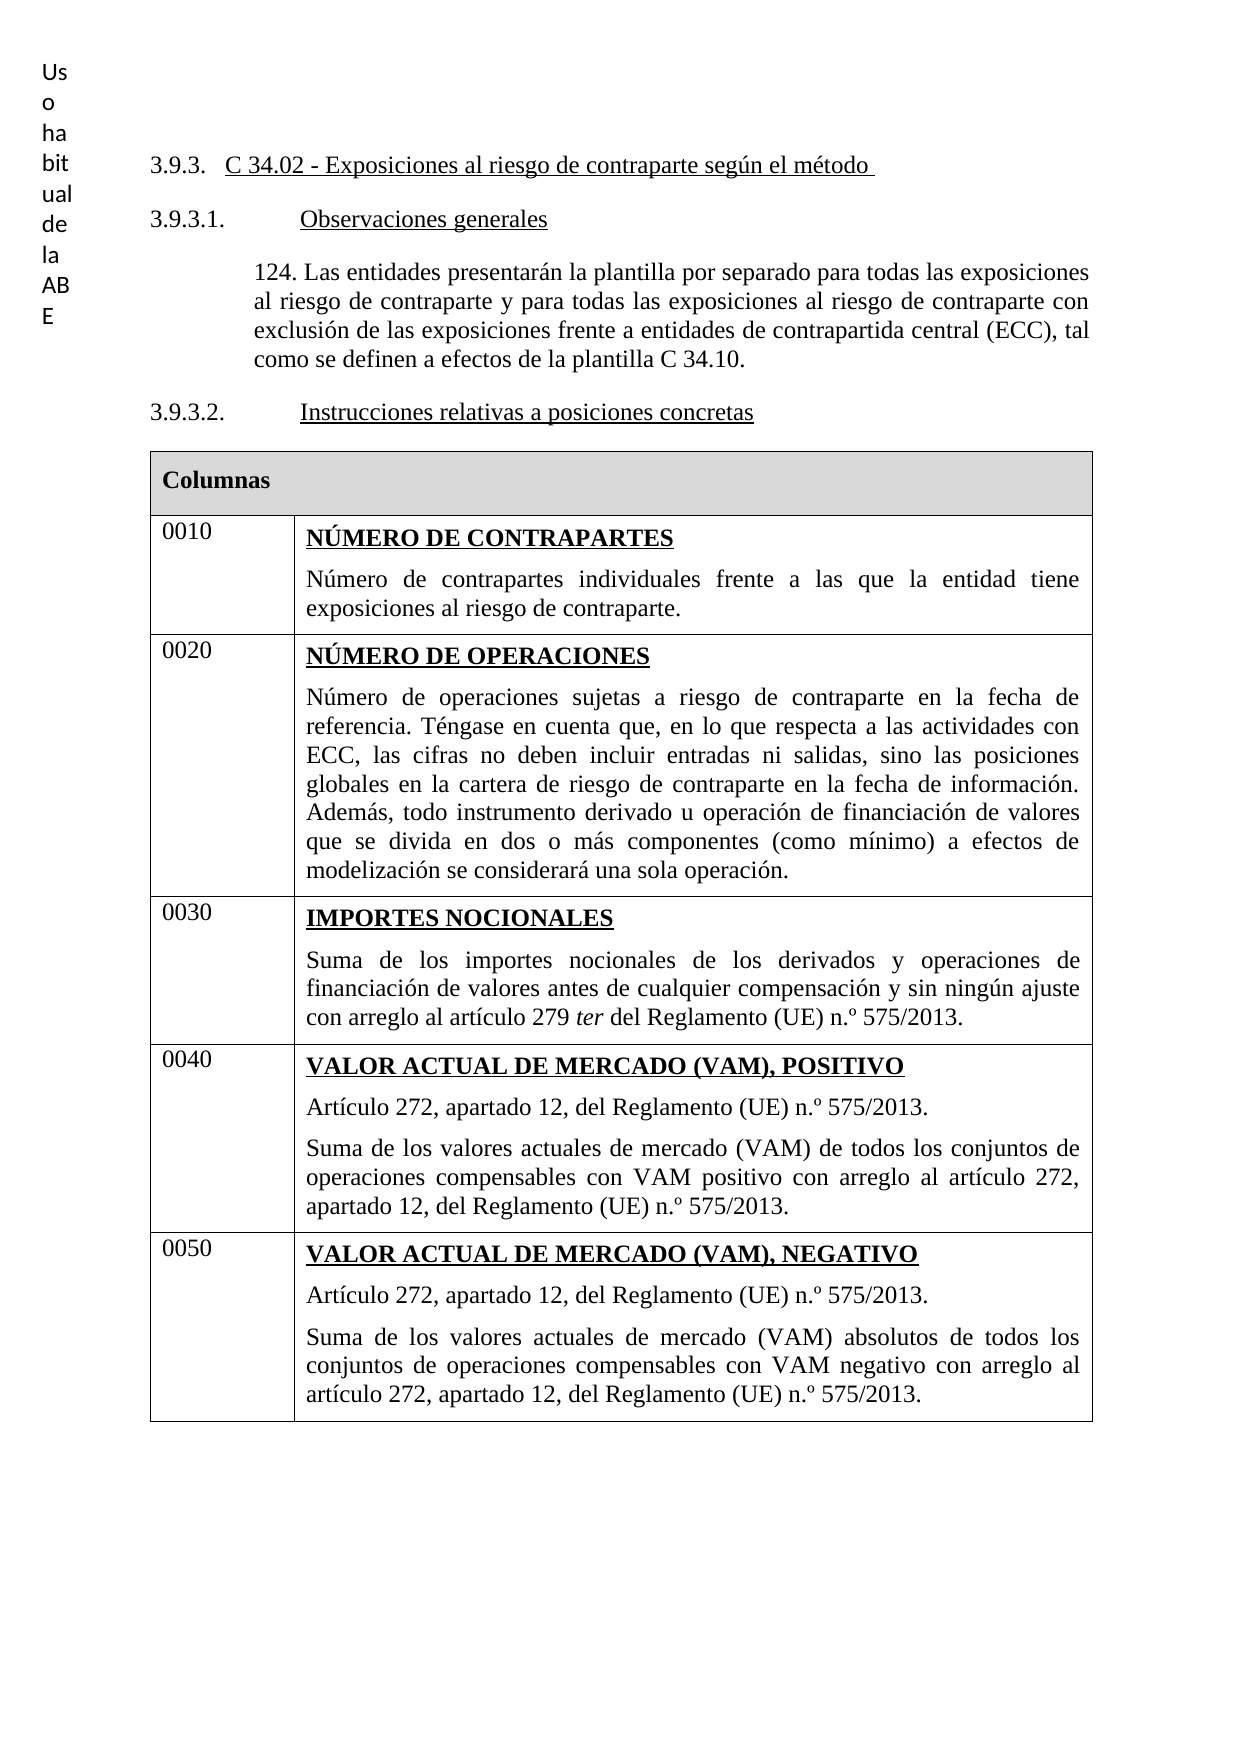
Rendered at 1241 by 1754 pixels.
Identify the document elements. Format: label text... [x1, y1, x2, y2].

table_cell VALOR ACTUAL DE MERCADO (VAM), NEGATIVO Artículo 272, apartado 12, del Reglamento (UE) n.º 575/2013. Suma de los valores actuales de mercado (VAM) absolutos de todos los conjuntos de operaciones compensables con VAM negativo con arreglo al artículo 272, apartado 12, del Reglamento (UE) n.º 575/2013. [295, 1233, 1092, 1421]
table_cell 0030 [151, 897, 294, 1043]
list Instrucciones relativas a posiciones concretas [150, 397, 1090, 426]
list Observaciones generales [150, 204, 1090, 232]
table_cell 0040 [151, 1045, 294, 1232]
list C 34.02 - Exposiciones al riesgo de contraparte según el método [150, 150, 1090, 179]
table_cell NÚMERO DE OPERACIONES Número de operaciones sujetas a riesgo de contraparte en la fecha de referencia. Téngase en cuenta que, en lo que respecta a las actividades con ECC, las cifras no deben incluir entradas ni salidas, sino las posiciones globales en la cartera de riesgo de contraparte en la fecha de información. Además, todo instrumento derivado u operación de financiación de valores que se divida en dos o más componentes (como mínimo) a efectos de modelización se considerará una sola operación. [295, 635, 1092, 896]
table_cell 0050 [151, 1233, 294, 1421]
table_cell IMPORTES NOCIONALES Suma de los importes nocionales de los derivados y operaciones de financiación de valores antes de cualquier compensación y sin ningún ajuste con arreglo al artículo 279 ter del Reglamento (UE) n.º 575/2013. [295, 897, 1092, 1043]
table_cell VALOR ACTUAL DE MERCADO (VAM), POSITIVO Artículo 272, apartado 12, del Reglamento (UE) n.º 575/2013. Suma de los valores actuales de mercado (VAM) de todos los conjuntos de operaciones compensables con VAM positivo con arreglo al artículo 272, apartado 12, del Reglamento (UE) n.º 575/2013. [295, 1045, 1092, 1232]
table_cell 0010 [151, 516, 294, 634]
table_header Columnas [151, 452, 1092, 515]
table_cell NÚMERO DE CONTRAPARTES Número de contrapartes individuales frente a las que la entidad tiene exposiciones al riesgo de contraparte. [295, 516, 1092, 634]
table_cell 0020 [151, 635, 294, 896]
